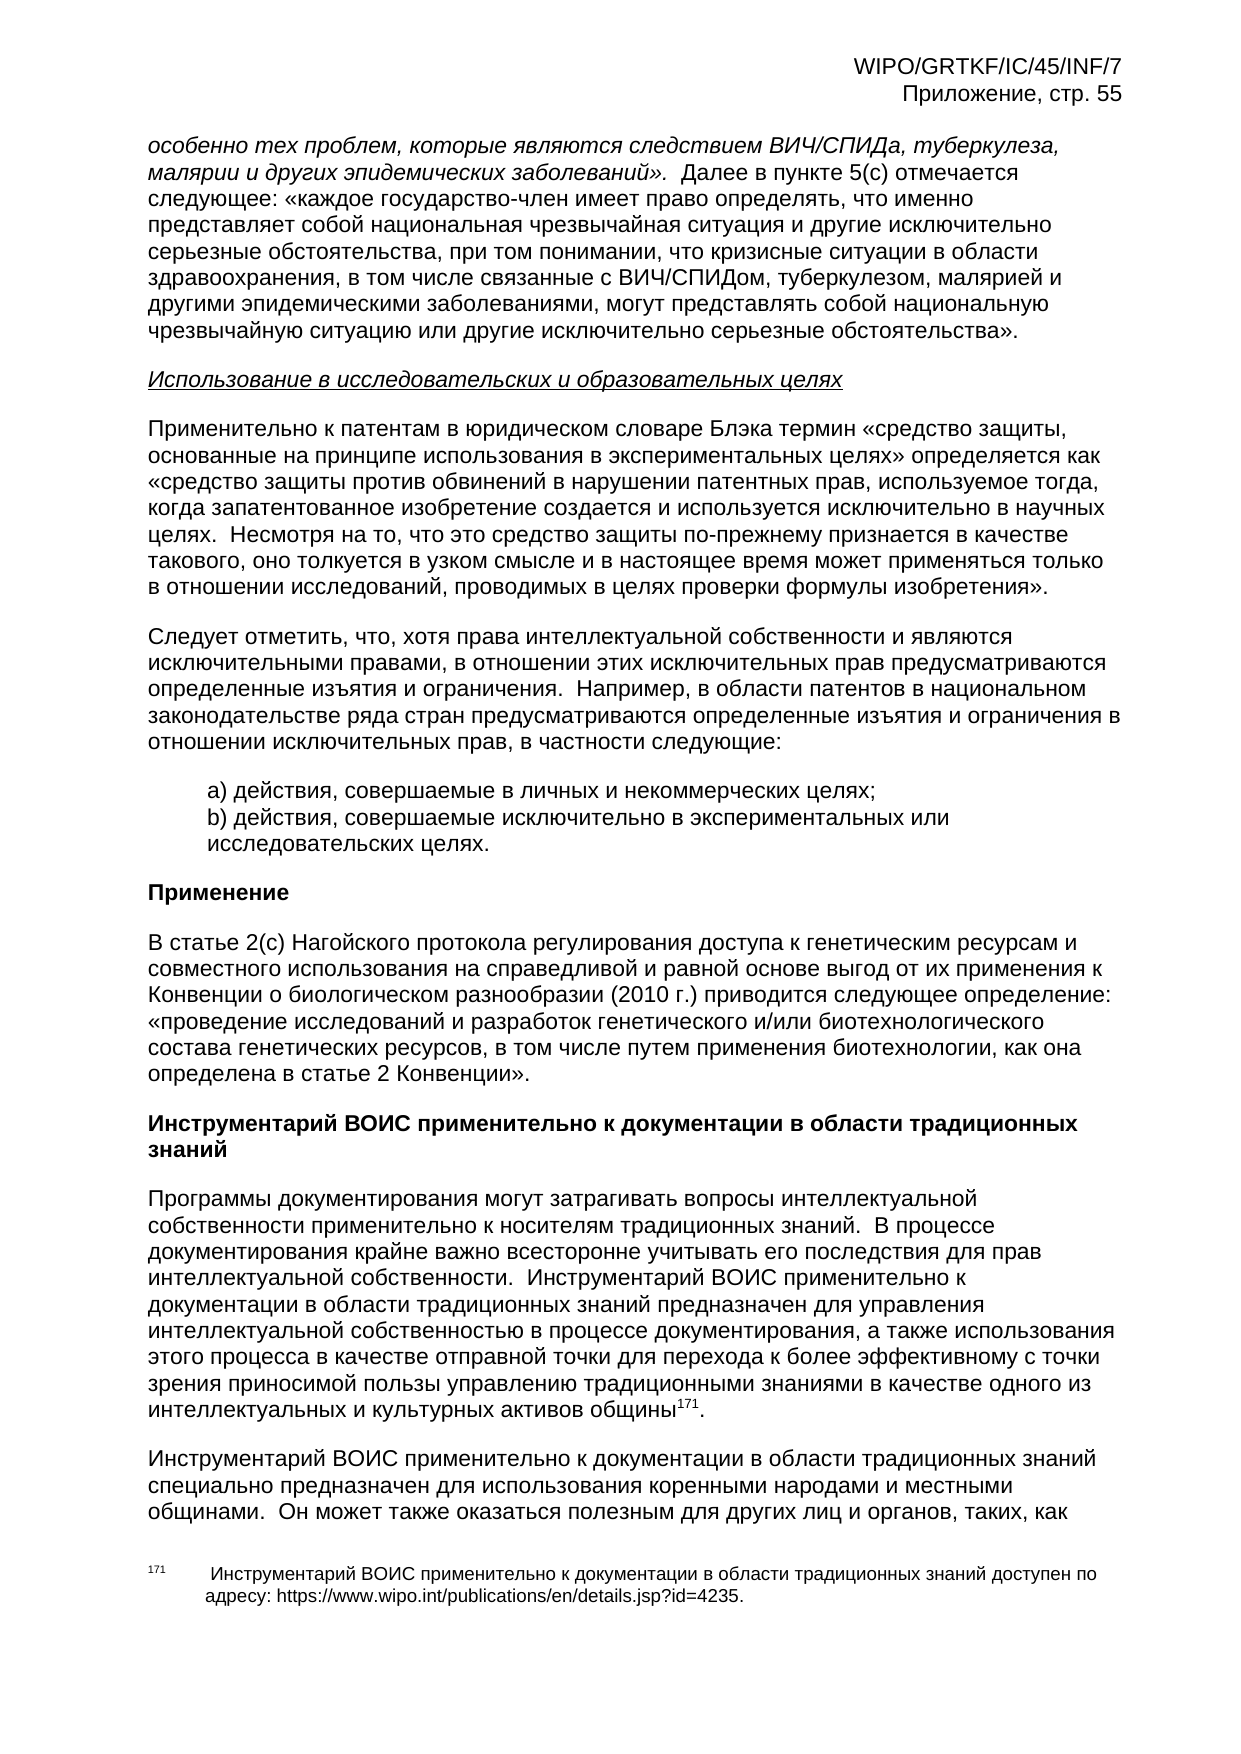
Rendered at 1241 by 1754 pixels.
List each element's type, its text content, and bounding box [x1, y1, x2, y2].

text Программы документирования могут затрагивать вопросы интеллектуальной собственности применительно к носителям традиционных знаний. В процессе документирования крайне важно всесторонне учитывать его последствия для прав интеллектуальной собственности. Инструментарий ВОИС применительно к документации в области традиционных знаний предназначен для управления интеллектуальной собственностью в процессе документирования, а также использования этого процесса в качестве отправной точки для перехода к более эффективному с точки зрения приносимой пользы управлению традиционными знаниями в качестве одного из интеллектуальных и культурных активов общины. [148, 1185, 1122, 1422]
text b) действия, совершаемые исключительно в экспериментальных или исследовательских целях. [207, 804, 1122, 856]
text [148, 1445, 1122, 1524]
text В статье 2(c) Нагойского протокола регулирования доступа к генетическим ресурсам и совместного использования на справедливой и равной основе выгод от их применения к Конвенции о биологическом разнообразии (2010 г.) приводится следующее определение: «проведение исследований и разработок генетического и/или биотехнологического состава генетических ресурсов, в том числе путем применения биотехнологии, как она определена в статье 2 Конвенции». [148, 928, 1122, 1087]
text a) действия, совершаемые в личных и некоммерческих целях; [207, 777, 1122, 804]
subtitle Применение [148, 879, 1122, 906]
text Применительно к патентам в юридическом словаре Блэка термин «средство защиты, основанные на принципе использования в экспериментальных целях» определяется как «средство защиты против обвинений в нарушении патентных прав, используемое тогда, когда запатентованное изобретение создается и используется исключительно в научных целях. Несмотря на то, что это средство защиты по-прежнему признается в качестве такового, оно толкуется в узком смысле и в настоящее время может применяться только в отношении исследований, проводимых в целях проверки формулы изобретения». [148, 415, 1122, 600]
text Использование в исследовательских и образовательных целях [148, 366, 1122, 392]
text Следует отметить, что, хотя права интеллектуальной собственности и являются исключительными правами, в отношении этих исключительных прав предусматриваются определенные изъятия и ограничения. Например, в области патентов в национальном законодательстве ряда стран предусматриваются определенные изъятия и ограничения в отношении исключительных прав, в частности следующие: [148, 623, 1122, 754]
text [148, 132, 1122, 343]
subtitle Инструментарий ВОИС применительно к документации в области традиционных знаний [148, 1109, 1122, 1162]
